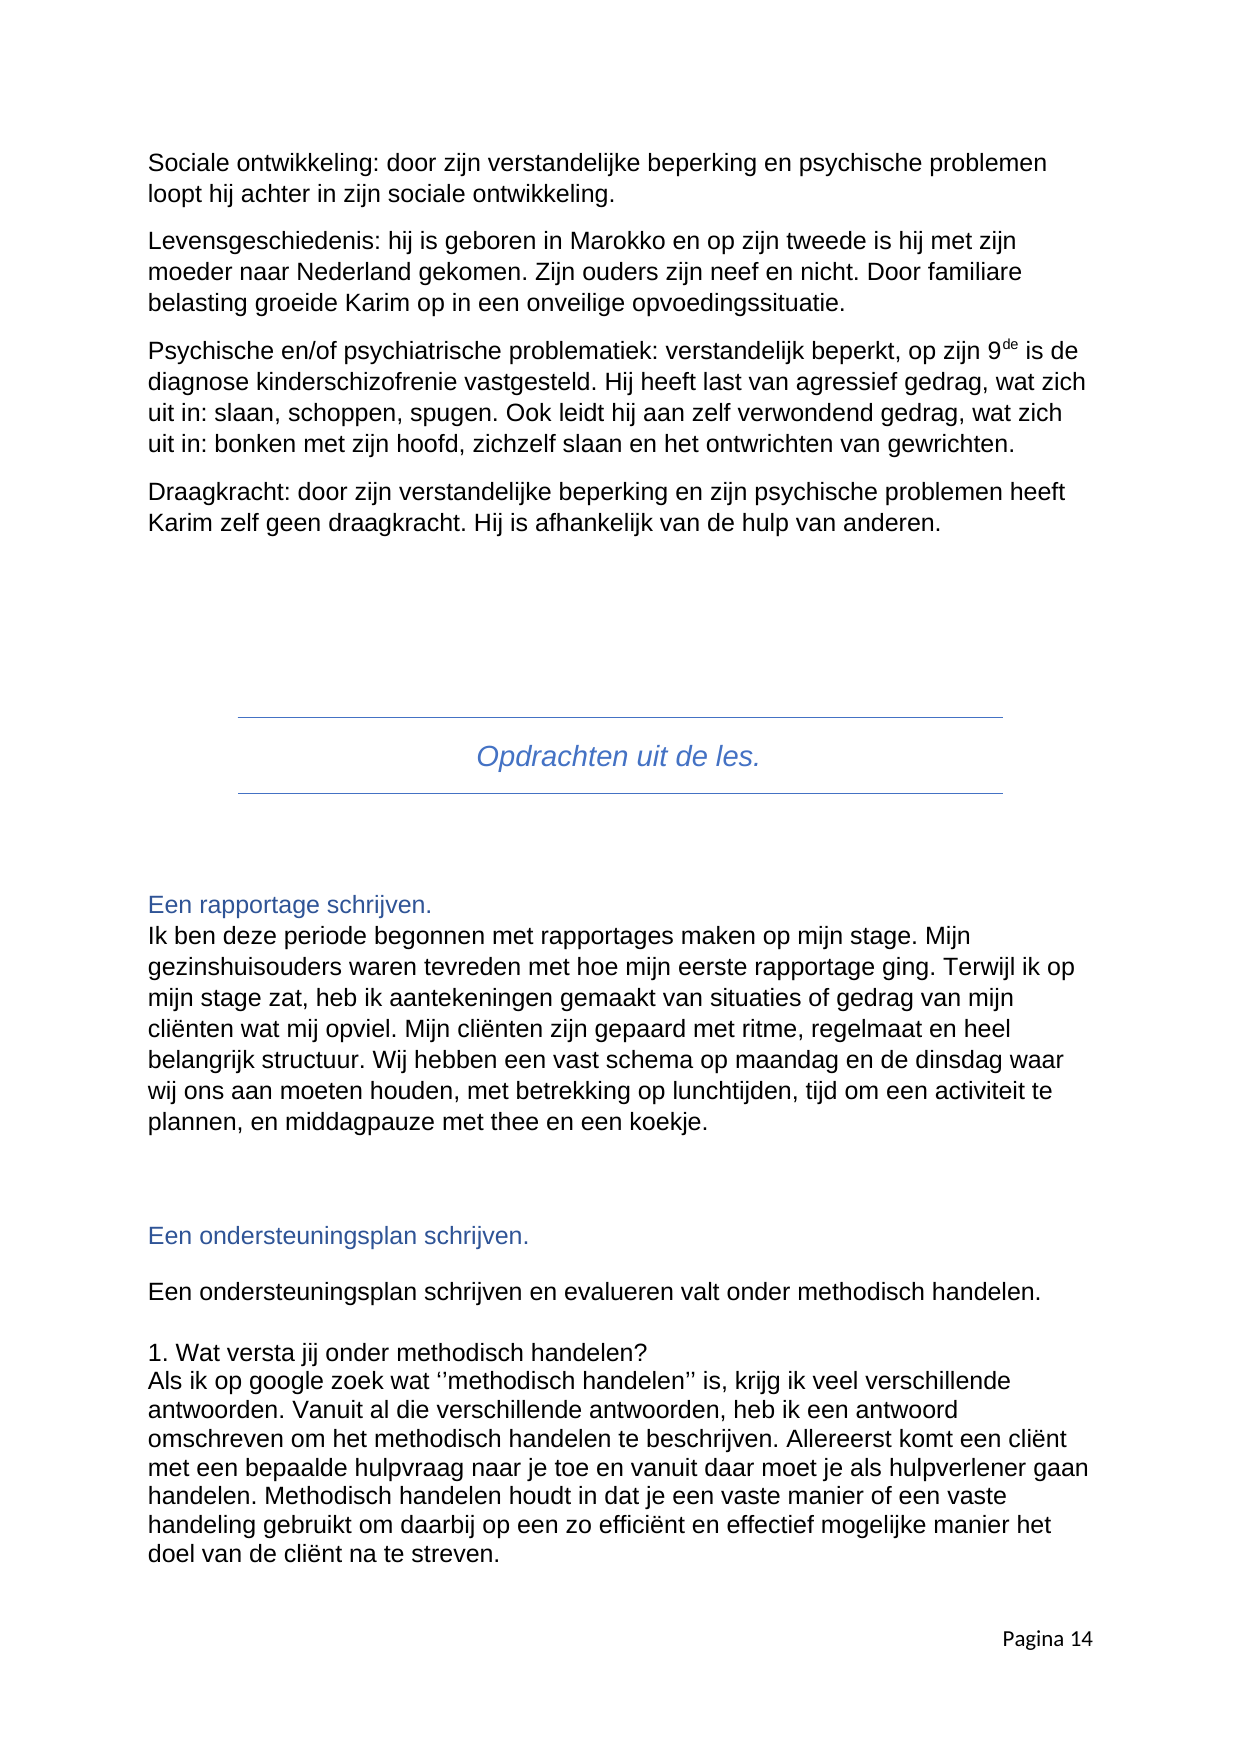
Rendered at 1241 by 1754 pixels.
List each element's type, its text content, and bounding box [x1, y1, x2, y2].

text Psychische en/of psychiatrische problematiek: verstandelijk beperkt, op zijn 9de is de diagnose kinderschizofrenie vastgesteld. Hij heeft last van agressief gedrag, wat zich uit in: slaan, schoppen, spugen. Ook leidt hij aan zelf verwondend gedrag, wat zich uit in: bonken met zijn hoofd, zichzelf slaan en het ontwrichten van gewrichten. [148, 336, 1093, 458]
text Levensgeschiedenis: hij is geboren in Marokko en op zijn tweede is hij met zijn moeder naar Nederland gekomen. Zijn ouders zijn neef en nicht. Door familiare belasting groeide Karim op in een onveilige opvoedingssituatie. [148, 226, 1093, 317]
text Sociale ontwikkeling: door zijn verstandelijke beperking en psychische problemen loopt hij achter in zijn sociale ontwikkeling. [148, 148, 1093, 207]
subtitle Een ondersteuningsplan schrijven en evalueren valt onder methodisch handelen. [148, 1277, 1093, 1306]
text 1. Wat versta jij onder methodisch handelen? Als ik op google zoek wat ‘’methodisch handelen’’ is, krijg ik veel verschillende antwoorden. Vanuit al die verschillende antwoorden, heb ik een antwoord omschreven om het methodisch handelen te beschrijven. Allereerst komt een cliënt met een bepaalde hulpvraag naar je toe en vanuit daar moet je als hulpverlener gaan handelen. Methodisch handelen houdt in dat je een vaste manier of een vaste handeling gebruikt om daarbij op een zo efficiënt en effectief mogelijke manier het doel van de cliënt na te streven. [148, 1337, 1093, 1567]
text Opdrachten uit de les. [238, 718, 1003, 793]
subtitle Een rapportage schrijven. [148, 890, 1093, 918]
text Ik ben deze periode begonnen met rapportages maken op mijn stage. Mijn gezinshuisouders waren tevreden met hoe mijn eerste rapportage ging. Terwijl ik op mijn stage zat, heb ik aantekeningen gemaakt van situaties of gedrag van mijn cliënten wat mij opviel. Mijn cliënten zijn gepaard met ritme, regelmaat en heel belangrijk structuur. Wij hebben een vast schema op maandag en de dinsdag waar wij ons aan moeten houden, met betrekking op lunchtijden, tijd om een activiteit te plannen, en middagpauze met thee en een koekje. [148, 921, 1093, 1136]
text Draagkracht: door zijn verstandelijke beperking en zijn psychische problemen heeft Karim zelf geen draagkracht. Hij is afhankelijk van de hulp van anderen. [148, 477, 1093, 537]
subtitle Een ondersteuningsplan schrijven. [148, 1221, 1093, 1250]
